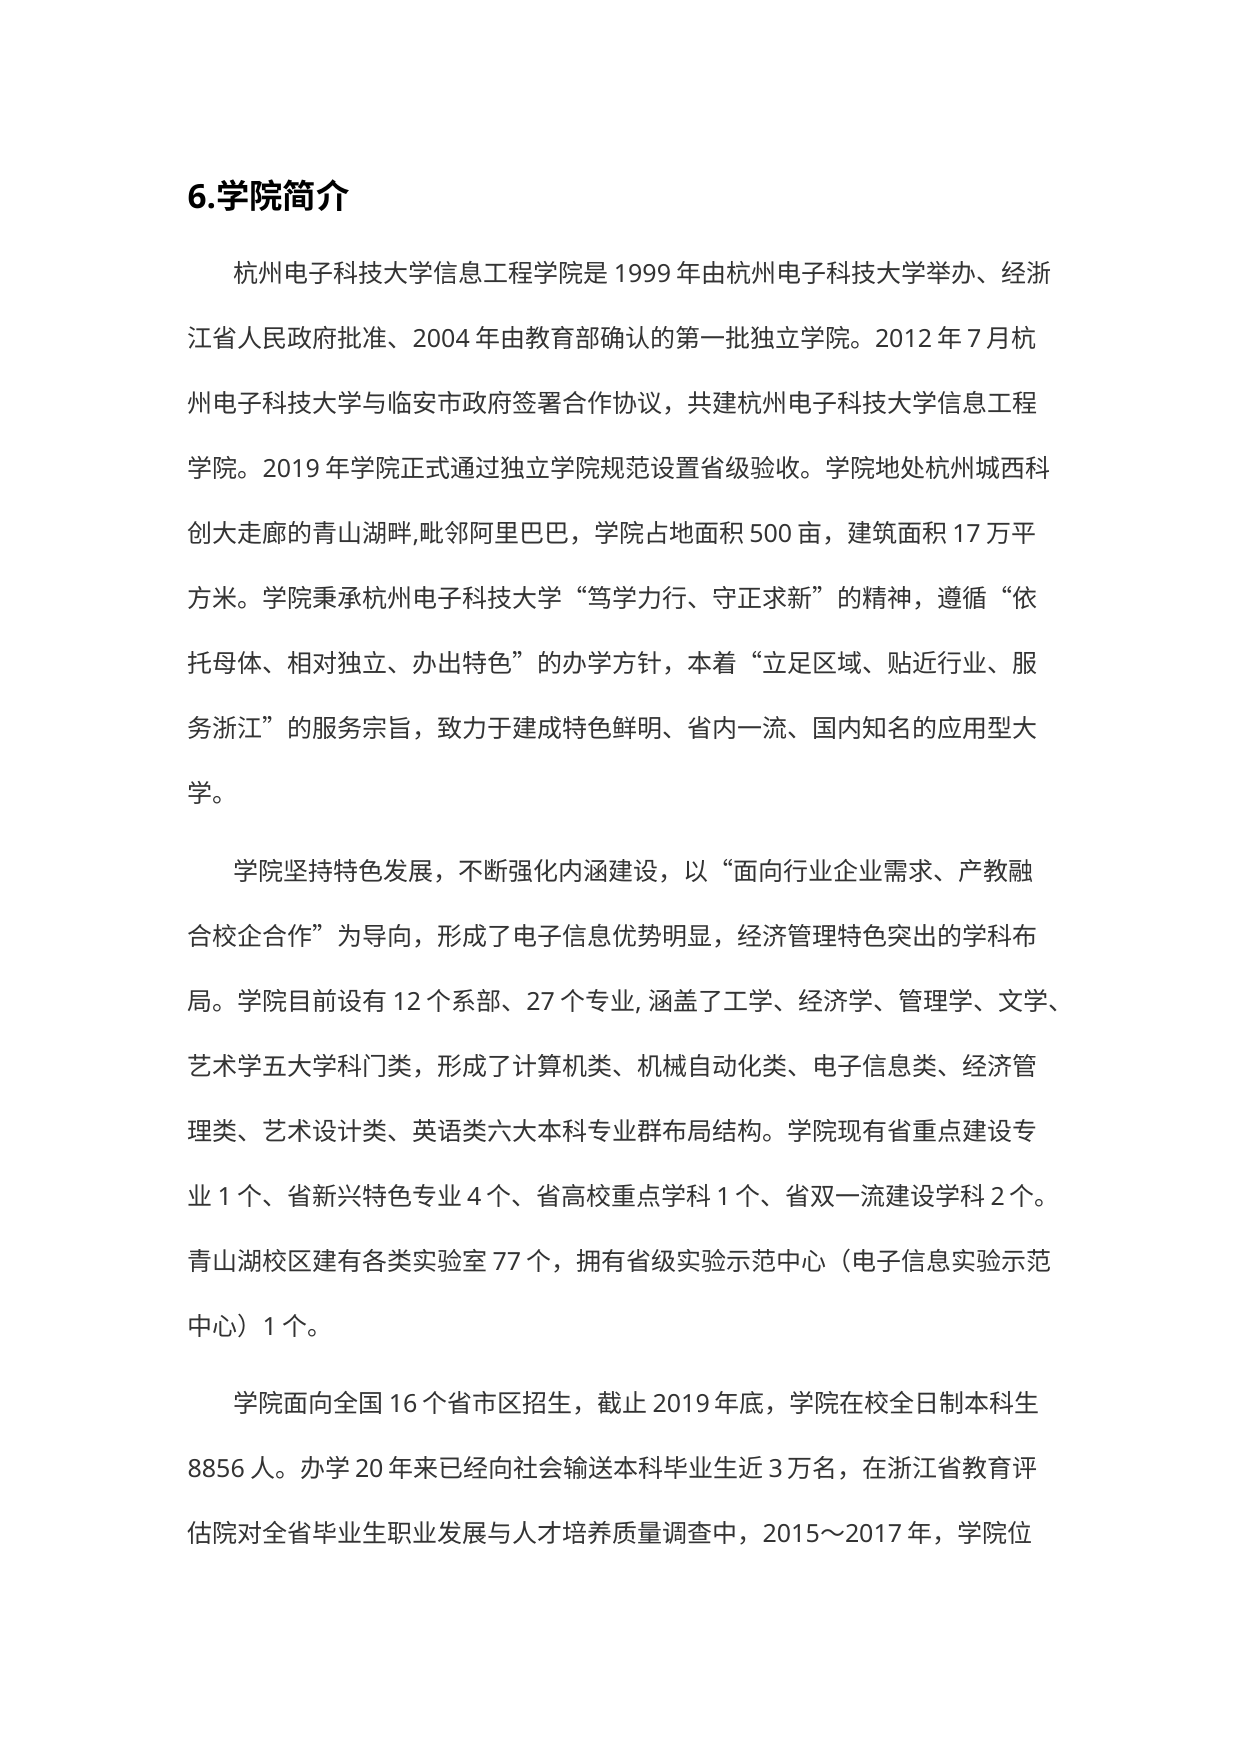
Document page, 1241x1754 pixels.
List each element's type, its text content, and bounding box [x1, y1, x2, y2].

text 学院坚持特色发展，不断强化内涵建设，以“面向行业企业需求、产教融合校企合作”为导向，形成了电子信息优势明显，经济管理特色突出的学科布局。学院目前设有12个系部、27个专业, 涵盖了工学、经济学、管理学、文学、艺术学五大学科门类，形成了计算机类、机械自动化类、电子信息类、经济管理类、艺术设计类、英语类六大本科专业群布局结构。学院现有省重点建设专业1个、省新兴特色专业4个、省高校重点学科1个、省双一流建设学科2个。青山湖校区建有各类实验室77个，拥有省级实验示范中心（电子信息实验示范中心）1个。 [187, 837, 1053, 1357]
text 6.学院简介 [187, 162, 1053, 227]
text 杭州电子科技大学信息工程学院是1999年由杭州电子科技大学举办、经浙江省人民政府批准、2004年由教育部确认的第一批独立学院。2012年7月杭州电子科技大学与临安市政府签署合作协议，共建杭州电子科技大学信息工程学院。2019年学院正式通过独立学院规范设置省级验收。学院地处杭州城西科创大走廊的青山湖畔,毗邻阿里巴巴，学院占地面积500亩，建筑面积17万平方米。学院秉承杭州电子科技大学“笃学力行、守正求新”的精神，遵循“依托母体、相对独立、办出特色”的办学方针，本着“立足区域、贴近行业、服务浙江”的服务宗旨，致力于建成特色鲜明、省内一流、国内知名的应用型大学。 [187, 239, 1053, 824]
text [187, 1369, 1053, 1564]
